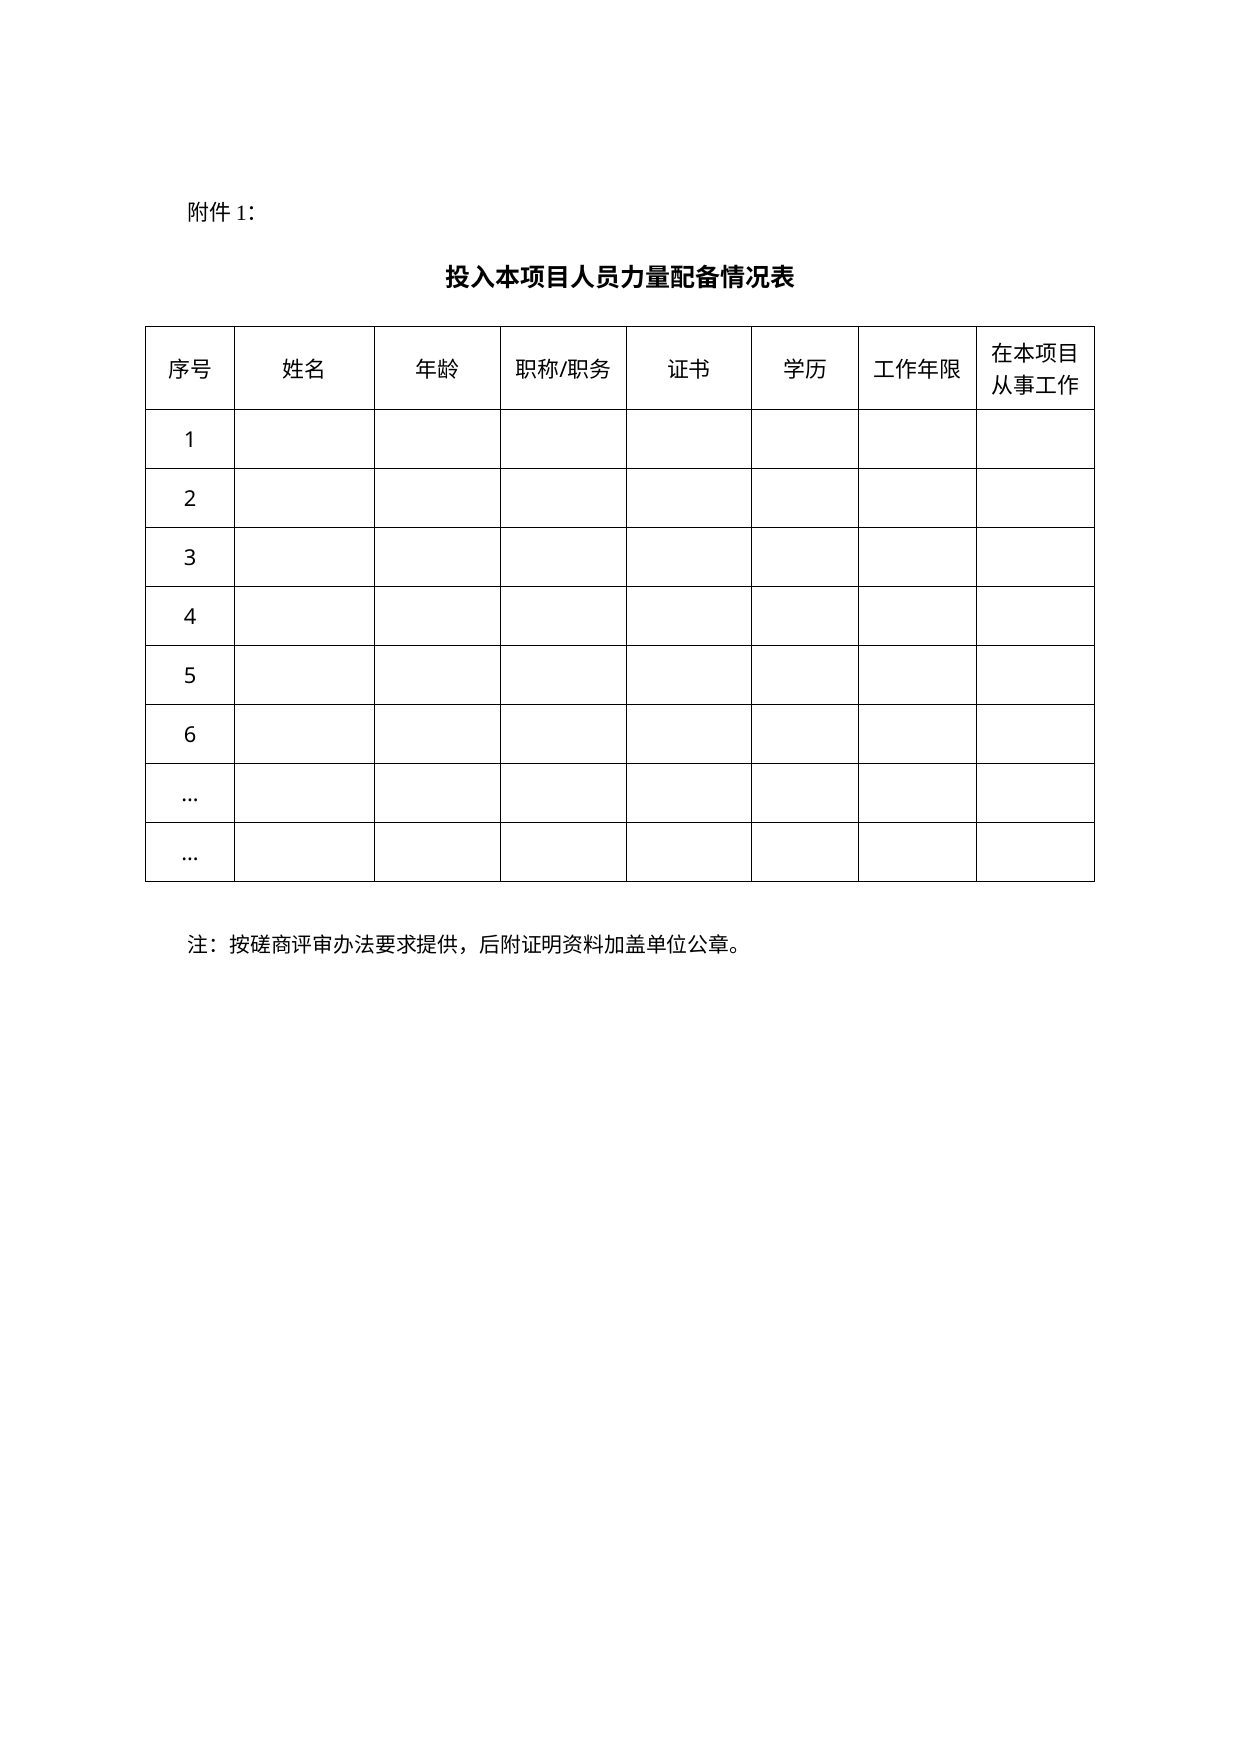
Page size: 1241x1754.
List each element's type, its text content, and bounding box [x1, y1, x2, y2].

table_cell [627, 469, 751, 527]
table_cell [859, 528, 976, 586]
table_cell [977, 823, 1094, 881]
table_cell [235, 646, 374, 704]
table_cell [752, 705, 858, 763]
table_cell 3 [146, 528, 234, 586]
table_header 年龄 [375, 327, 500, 409]
table_cell [859, 410, 976, 468]
table_cell 2 [146, 469, 234, 527]
list 附件1： [187, 194, 1053, 227]
table_cell [977, 410, 1094, 468]
table_cell [859, 587, 976, 645]
table_cell [501, 705, 626, 763]
table_cell [235, 764, 374, 822]
table_cell [235, 823, 374, 881]
table_cell [627, 587, 751, 645]
table_cell [752, 823, 858, 881]
table_cell [375, 646, 500, 704]
table_cell [235, 528, 374, 586]
table_cell [235, 705, 374, 763]
table_cell [859, 823, 976, 881]
table_cell [501, 823, 626, 881]
table_cell [977, 528, 1094, 586]
table_cell [501, 410, 626, 468]
table_cell [752, 764, 858, 822]
table_cell [501, 528, 626, 586]
table_cell [977, 764, 1094, 822]
table_cell [375, 823, 500, 881]
table_cell [752, 410, 858, 468]
table_header 姓名 [235, 327, 374, 409]
table_header 工作年限 [859, 327, 976, 409]
list 投入本项目人员力量配备情况表 [187, 243, 1053, 308]
table_cell [627, 528, 751, 586]
table_cell [235, 410, 374, 468]
table_cell [627, 410, 751, 468]
table_cell … [146, 764, 234, 822]
table_cell [859, 764, 976, 822]
table_cell [235, 587, 374, 645]
table_cell [752, 469, 858, 527]
table_cell 5 [146, 646, 234, 704]
table_cell [501, 469, 626, 527]
table_cell [977, 587, 1094, 645]
table_header 序号 [146, 327, 234, 409]
table_cell [977, 646, 1094, 704]
table_cell [752, 646, 858, 704]
table_cell [859, 705, 976, 763]
table_cell [859, 646, 976, 704]
table_cell … [146, 823, 234, 881]
table_header 学历 [752, 327, 858, 409]
table_cell [977, 705, 1094, 763]
table_cell [375, 469, 500, 527]
table_header 职称/职务 [501, 327, 626, 409]
table_cell [375, 764, 500, 822]
table_cell [235, 469, 374, 527]
table_cell 6 [146, 705, 234, 763]
table_cell [752, 587, 858, 645]
table_cell 4 [146, 587, 234, 645]
table_cell [977, 469, 1094, 527]
table_cell [752, 528, 858, 586]
table_header 在本项目从事工作 [977, 327, 1094, 409]
text 注：按磋商评审办法要求提供，后附证明资料加盖单位公章。 [187, 927, 1053, 960]
table_cell [627, 823, 751, 881]
table_cell [375, 410, 500, 468]
table_cell 1 [146, 410, 234, 468]
table_cell [627, 705, 751, 763]
table_cell [627, 764, 751, 822]
table_cell [627, 646, 751, 704]
table_cell [501, 587, 626, 645]
table_cell [501, 764, 626, 822]
table_cell [375, 587, 500, 645]
table_cell [375, 705, 500, 763]
table_cell [501, 646, 626, 704]
table_header 证书 [627, 327, 751, 409]
table_cell [859, 469, 976, 527]
table_cell [375, 528, 500, 586]
